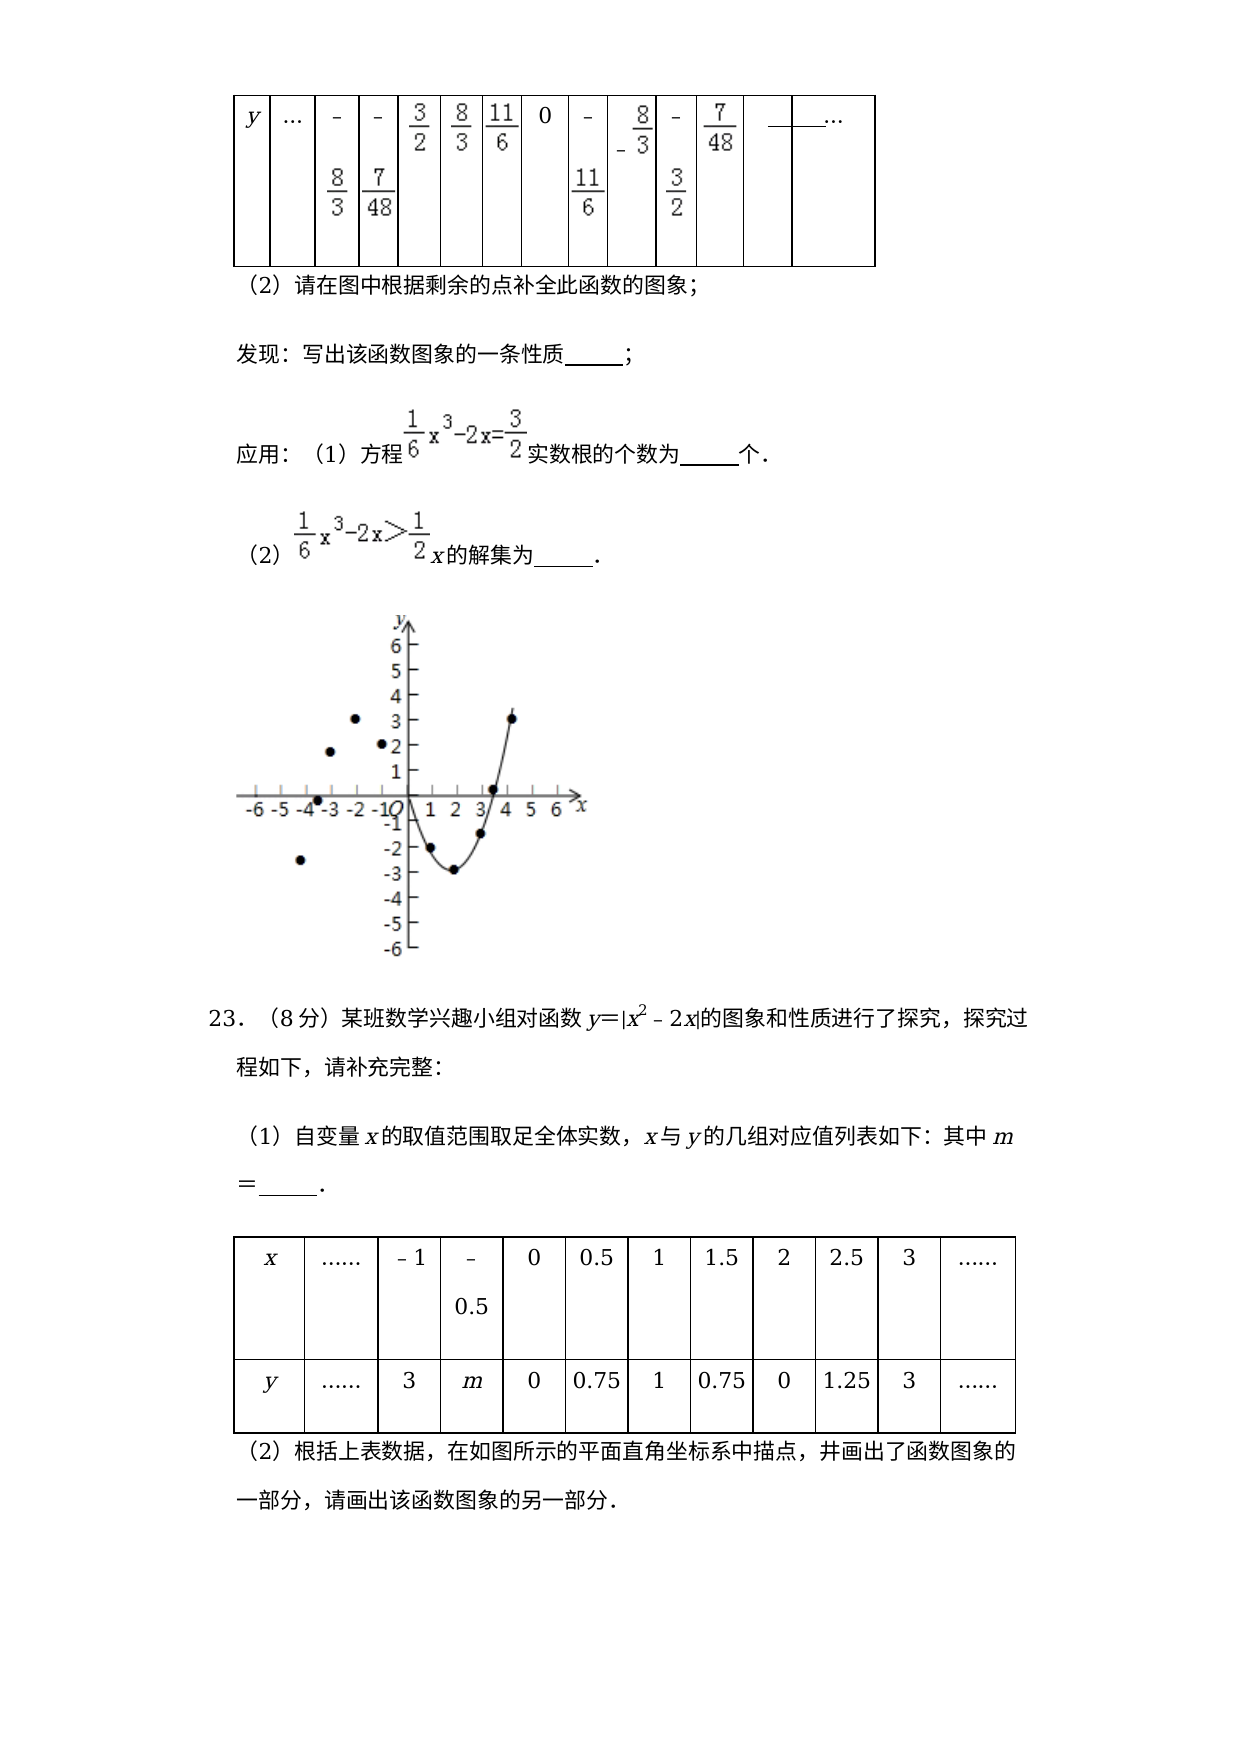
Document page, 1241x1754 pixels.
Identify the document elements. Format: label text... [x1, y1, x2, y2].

text 发现：写出该函数图象的一条性质 ； [236, 336, 1032, 369]
table_cell 1.25 [816, 1360, 877, 1432]
text （2）x的解集为 ． [236, 507, 1032, 572]
text （1）自变量x的取值范围取足全体实数，x与y的几组对应值列表如下：其中m＝ ． [236, 1118, 1032, 1199]
table_header x [235, 1238, 304, 1358]
table_header ﹣0.5 [441, 1238, 502, 1358]
table_cell ﹣ [360, 96, 397, 266]
table_header 1 [629, 1238, 690, 1358]
table_header 2.5 [816, 1238, 877, 1358]
table_header …… [941, 1238, 1015, 1358]
table_header 1.5 [691, 1238, 752, 1358]
picture [362, 164, 396, 219]
table_header 0.5 [566, 1238, 627, 1358]
table_cell 0 [504, 1360, 565, 1432]
picture [236, 615, 593, 961]
table_cell 0 [522, 96, 568, 266]
text 23．（8分）某班数学兴趣小组对函数y＝|x2﹣2x|的图象和性质进行了探究，探究过程如下，请补充完整： [208, 1000, 1032, 1082]
table_cell 1 [629, 1360, 690, 1432]
table_cell ﹣ [608, 96, 655, 266]
table_cell ﹣ [316, 96, 358, 266]
picture [485, 99, 519, 154]
table_cell y [235, 96, 269, 266]
table_cell … [793, 96, 874, 266]
table_cell m [441, 1360, 502, 1432]
table_cell y [235, 1360, 304, 1432]
picture [451, 99, 472, 154]
text （2）请在图中根据剩余的点补全此函数的图象； [236, 267, 1032, 300]
table_cell [441, 96, 482, 266]
table_cell … [271, 96, 314, 266]
picture [666, 164, 687, 219]
table_header …… [305, 1238, 377, 1358]
table_cell [399, 96, 440, 266]
table_header ﹣1 [379, 1238, 440, 1358]
table_cell 3 [879, 1360, 940, 1432]
table_cell ﹣ [657, 96, 696, 266]
picture [632, 102, 653, 157]
table_cell [697, 96, 743, 266]
picture [571, 164, 605, 219]
table_cell 0.75 [691, 1360, 752, 1432]
table_cell [483, 96, 521, 266]
table_cell ﹣ [569, 96, 607, 266]
picture [294, 507, 430, 562]
table_cell …… [941, 1360, 1015, 1432]
table_header 2 [754, 1238, 815, 1358]
table_cell [744, 96, 791, 266]
picture [409, 99, 430, 154]
table_cell 3 [379, 1360, 440, 1432]
table_header 0 [504, 1238, 565, 1358]
text （2）根括上表数据，在如图所示的平面直角坐标系中描点，井画出了函数图象的一部分，请画出该函数图象的另一部分． [236, 1434, 1032, 1515]
picture [703, 99, 737, 154]
text 应用：（1）方程实数根的个数为 个． [236, 406, 1032, 471]
table_cell 0.75 [566, 1360, 627, 1432]
picture [327, 164, 348, 219]
picture [403, 405, 527, 461]
table_header 3 [879, 1238, 940, 1358]
table_cell …… [305, 1360, 377, 1432]
table_cell 0 [754, 1360, 815, 1432]
